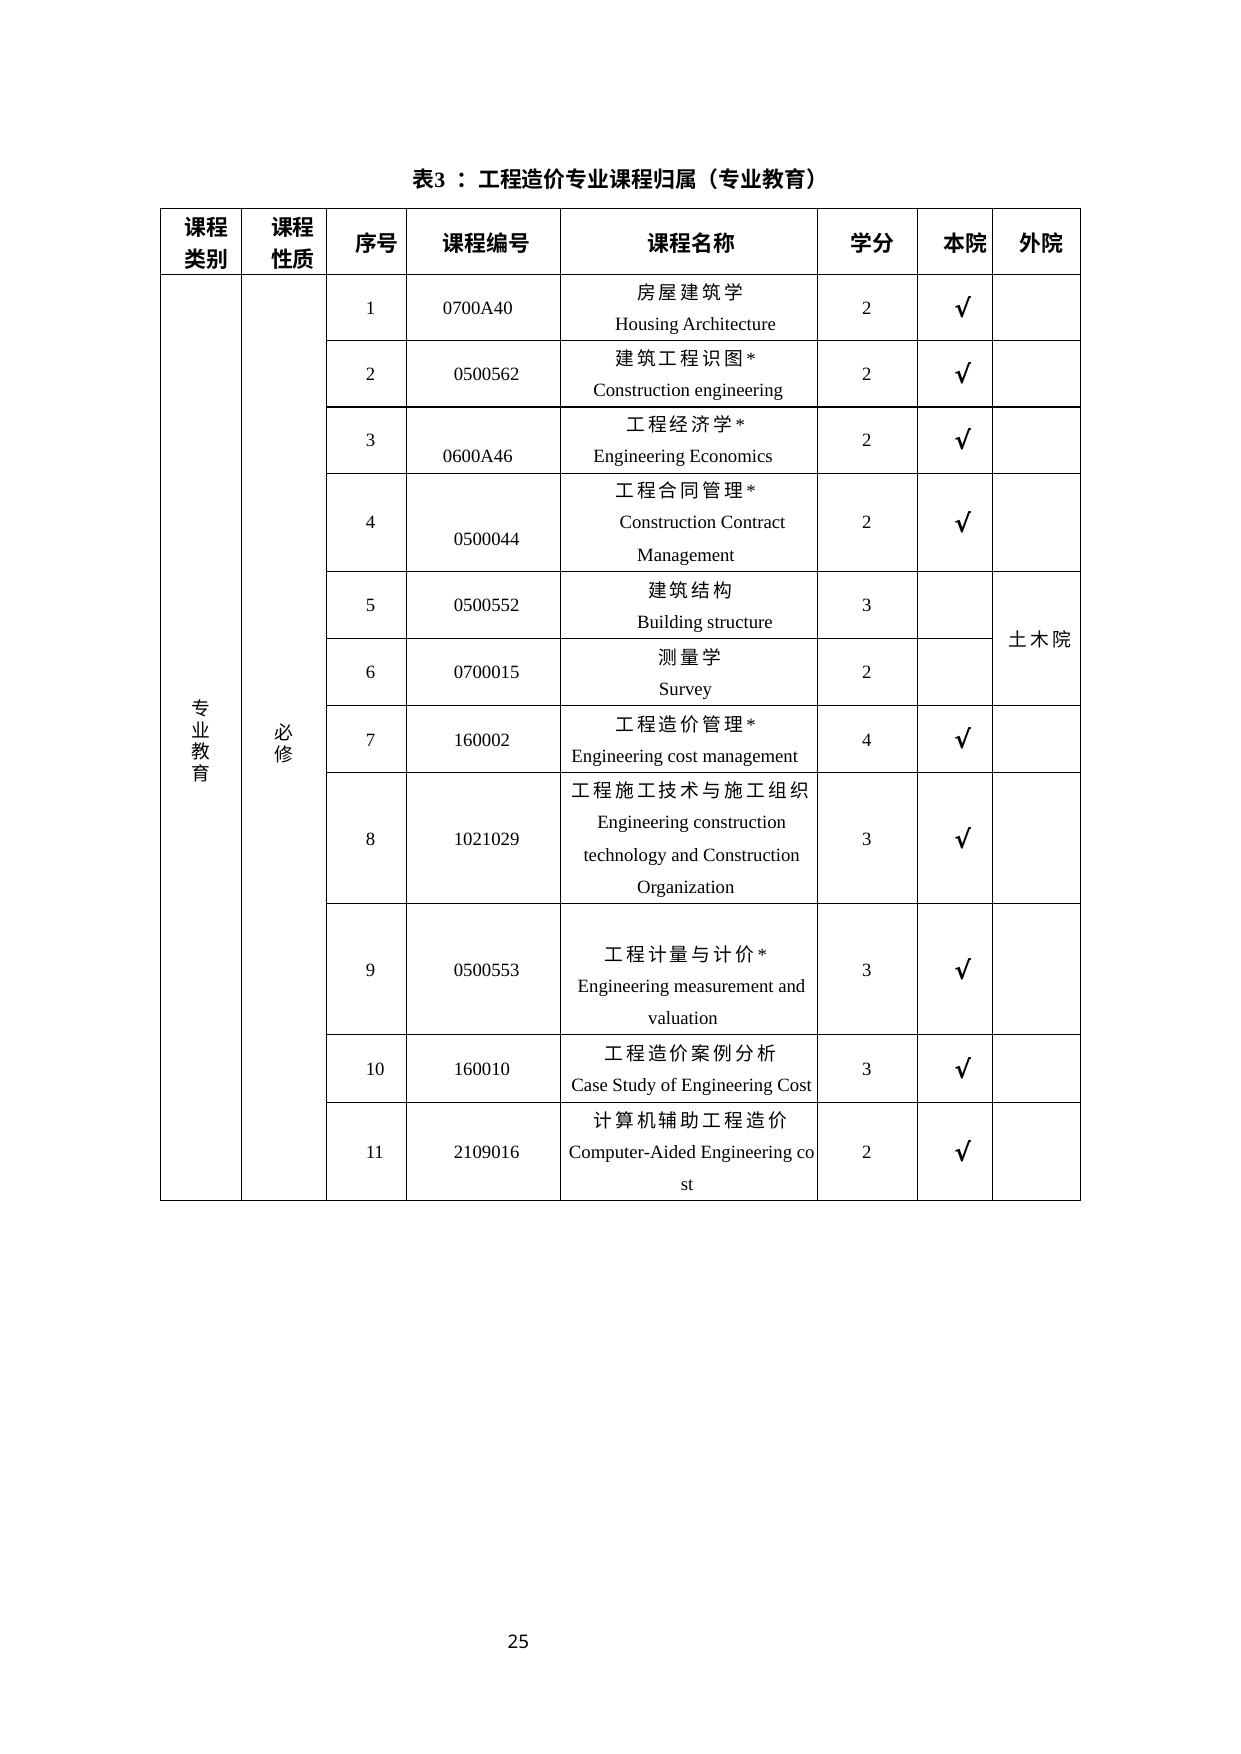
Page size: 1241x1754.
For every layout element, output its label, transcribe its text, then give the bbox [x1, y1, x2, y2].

text 表3：工程造价专业课程归属（专业教育） [150, 162, 1090, 194]
table_cell 工程施工技术与施工组织 Engineering construction technology and Construction Organization [561, 773, 817, 903]
table_cell [993, 408, 1080, 472]
table_cell √ [918, 341, 992, 406]
table_cell 工程经济学* Engineering Economics [561, 408, 817, 472]
table_header 课程 性质 [242, 209, 326, 274]
table_cell 工程合同管理* Construction Contract Management [561, 474, 817, 571]
table_cell [918, 639, 992, 705]
table_cell [993, 773, 1080, 903]
table_cell √ [918, 706, 992, 772]
table_cell [993, 706, 1080, 772]
table_cell 6 [327, 639, 406, 705]
table_cell 10 [327, 1035, 406, 1102]
table_cell 0500552 [407, 572, 560, 638]
table_cell 4 [327, 474, 406, 571]
table_cell √ [918, 904, 992, 1034]
table_header 课程名称 [561, 209, 817, 274]
table_header 本院 [918, 209, 992, 274]
table_cell 工程计量与计价* Engineering measurement and valuation [561, 904, 817, 1034]
table_cell 9 [327, 904, 406, 1034]
table_cell 3 [327, 408, 406, 472]
table_cell 专业教育 [161, 275, 241, 1200]
table_cell 160010 [407, 1035, 560, 1102]
table_cell √ [918, 773, 992, 903]
table_cell 建筑结构 Building structure [561, 572, 817, 638]
table_cell 8 [327, 773, 406, 903]
table_cell 3 [818, 904, 917, 1034]
table_cell √ [918, 1035, 992, 1102]
table_cell 4 [818, 706, 917, 772]
table_cell 3 [818, 773, 917, 903]
table_cell 0600A46 [407, 408, 560, 472]
table_header 课程编号 [407, 209, 560, 274]
table_cell 2 [818, 1103, 917, 1200]
table_cell 工程造价管理* Engineering cost management [561, 706, 817, 772]
table_cell 必修 [242, 275, 326, 1200]
table_cell 5 [327, 572, 406, 638]
table_cell [993, 904, 1080, 1034]
table_cell √ [918, 1103, 992, 1200]
table_cell 2 [818, 408, 917, 472]
table_cell [993, 474, 1080, 571]
table_cell 2109016 [407, 1103, 560, 1200]
table_cell 工程造价案例分析 Case Study of Engineering Cost [561, 1035, 817, 1102]
table_cell [993, 1035, 1080, 1102]
table_header 课程 类别 [161, 209, 241, 274]
table_cell 测量学 Survey [561, 639, 817, 705]
table_cell [918, 572, 992, 638]
table_cell 2 [818, 639, 917, 705]
table_cell 0500044 [407, 474, 560, 571]
table_cell √ [918, 474, 992, 571]
table_header 学分 [818, 209, 917, 274]
table_cell 计算机辅助工程造价 Computer-Aided Engineering cost [561, 1103, 817, 1200]
table_cell 0700015 [407, 639, 560, 705]
table_cell 11 [327, 1103, 406, 1200]
table_cell 0500553 [407, 904, 560, 1034]
table_cell √ [918, 408, 992, 472]
table_cell [993, 1103, 1080, 1200]
table_cell 1 [327, 275, 406, 340]
table_cell 7 [327, 706, 406, 772]
table_cell [993, 275, 1080, 340]
table_cell 0700A40 [407, 275, 560, 340]
table_cell 建筑工程识图* Construction engineering [561, 341, 817, 406]
table_cell 3 [818, 572, 917, 638]
table_cell 2 [327, 341, 406, 406]
table_cell 房屋建筑学 Housing Architecture [561, 275, 817, 340]
table_cell 土木院 [993, 572, 1080, 705]
table_cell [993, 341, 1080, 406]
table_cell 2 [818, 474, 917, 571]
table_cell 160002 [407, 706, 560, 772]
table_cell 0500562 [407, 341, 560, 406]
table_cell 1021029 [407, 773, 560, 903]
table_cell 2 [818, 275, 917, 340]
table_header 序号 [327, 209, 406, 274]
table_cell 2 [818, 341, 917, 406]
table_header 外院 [993, 209, 1080, 274]
table_cell 3 [818, 1035, 917, 1102]
table_cell √ [918, 275, 992, 340]
